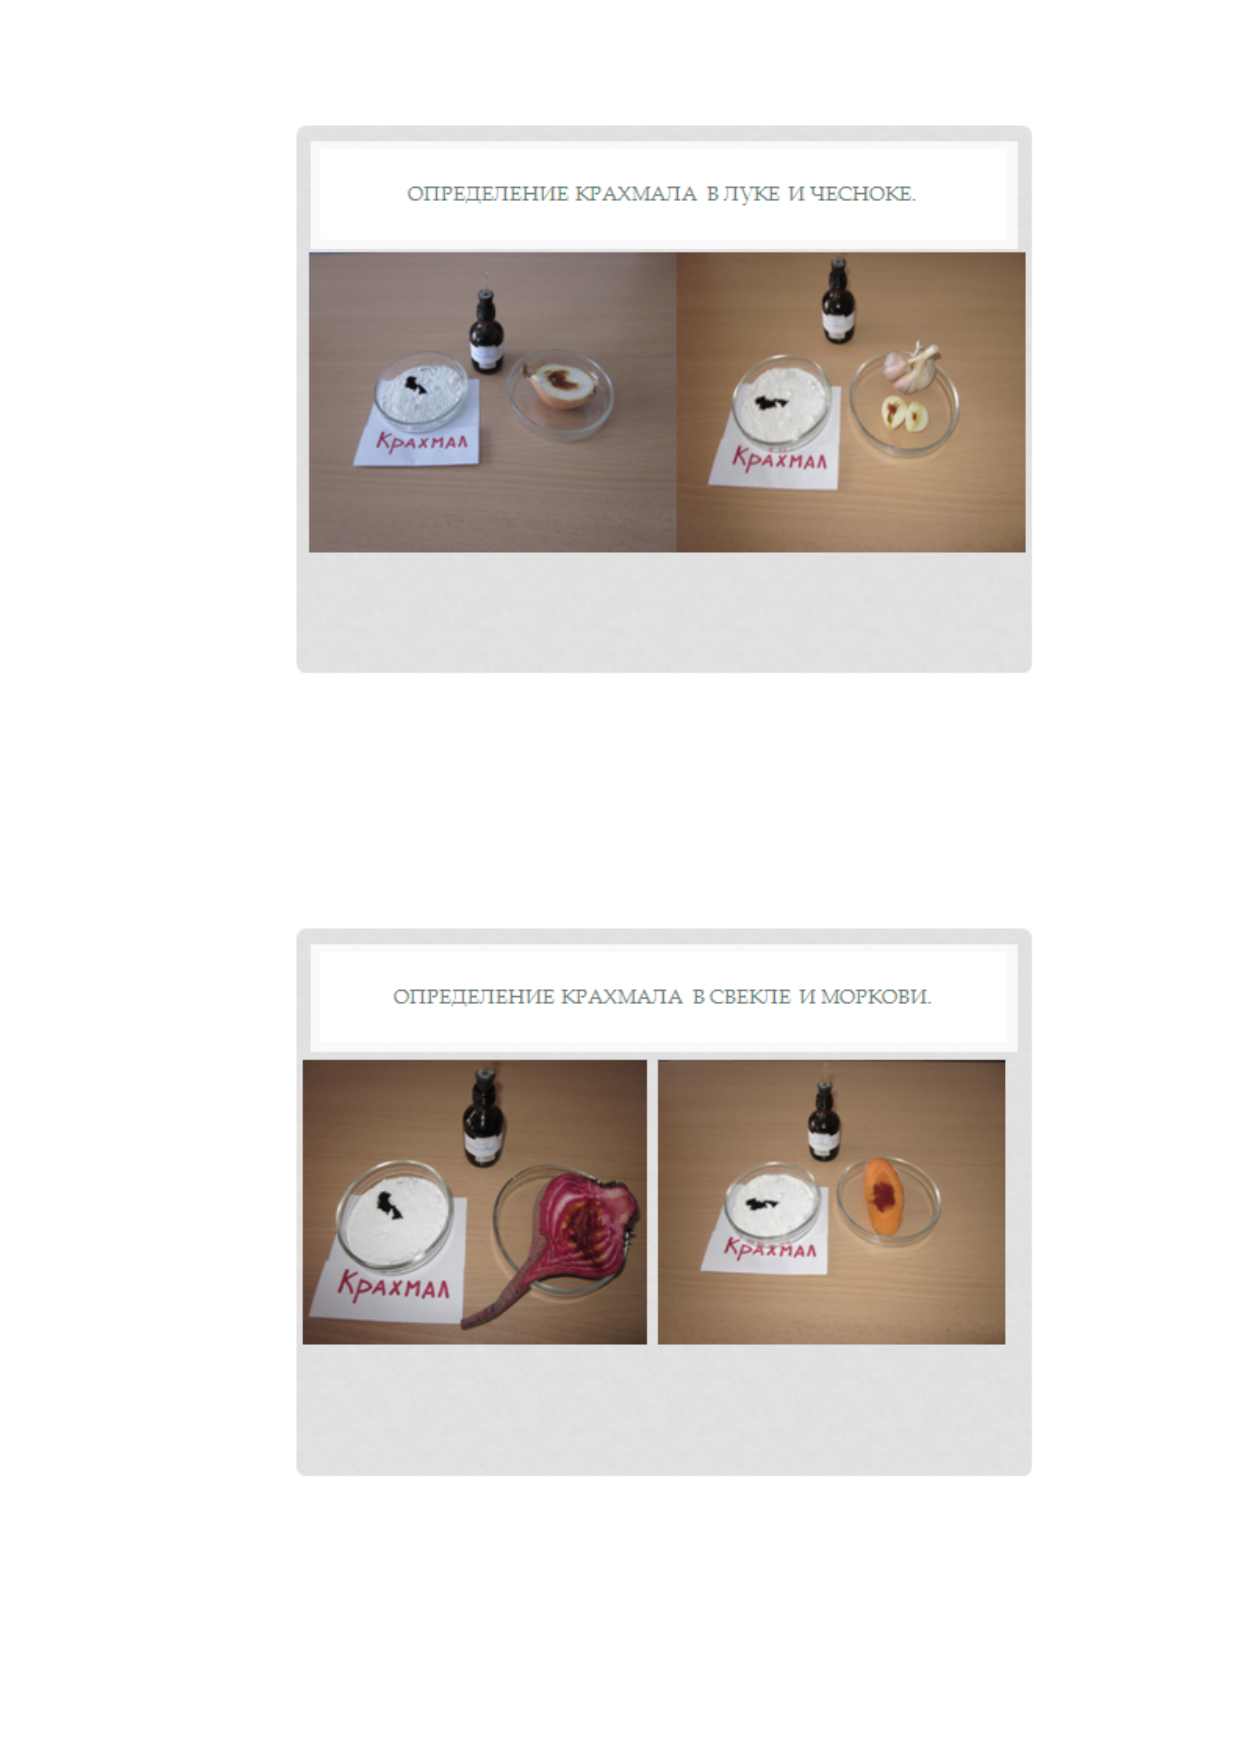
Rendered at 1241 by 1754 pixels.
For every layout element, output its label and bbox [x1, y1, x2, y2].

picture [289, 118, 1040, 681]
picture [289, 921, 1040, 1484]
